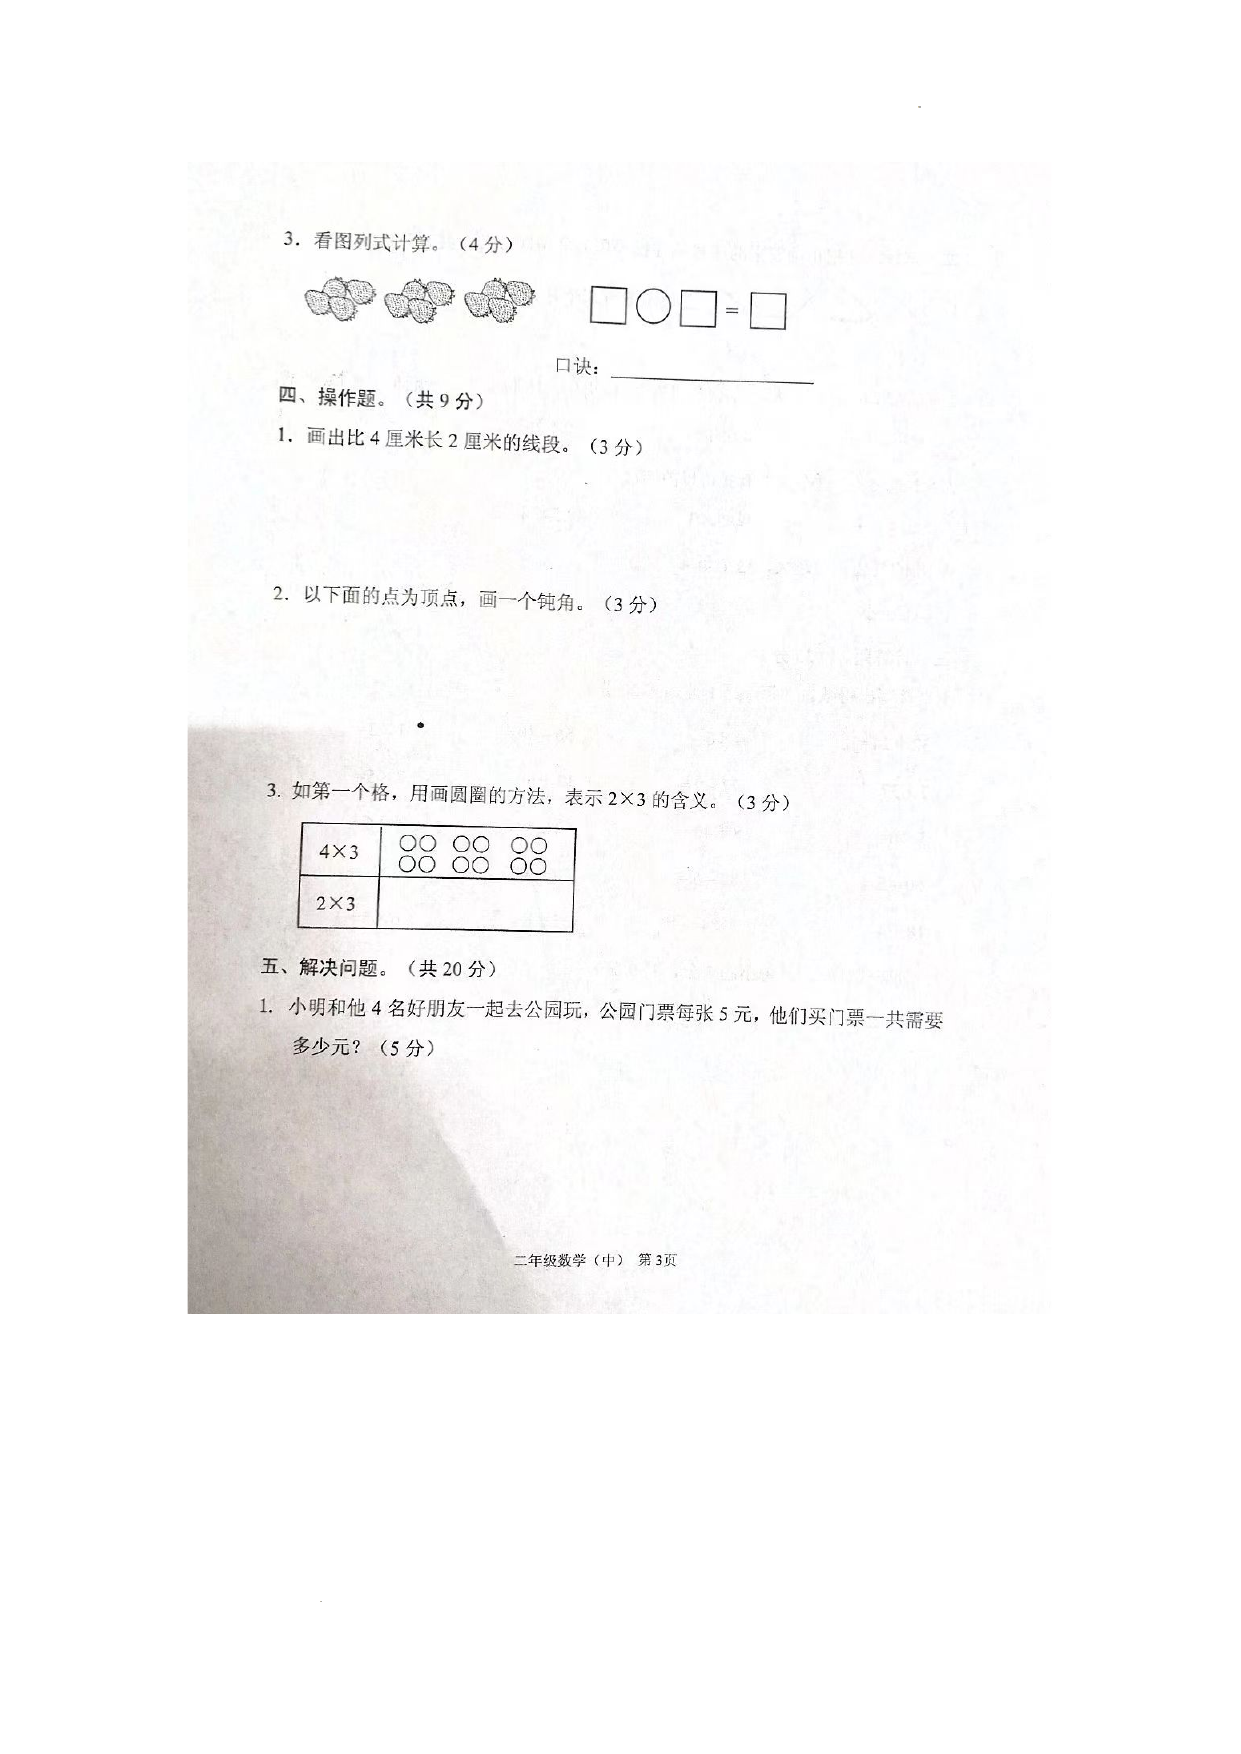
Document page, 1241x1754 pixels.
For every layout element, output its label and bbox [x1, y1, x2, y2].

picture [187, 162, 1052, 1314]
